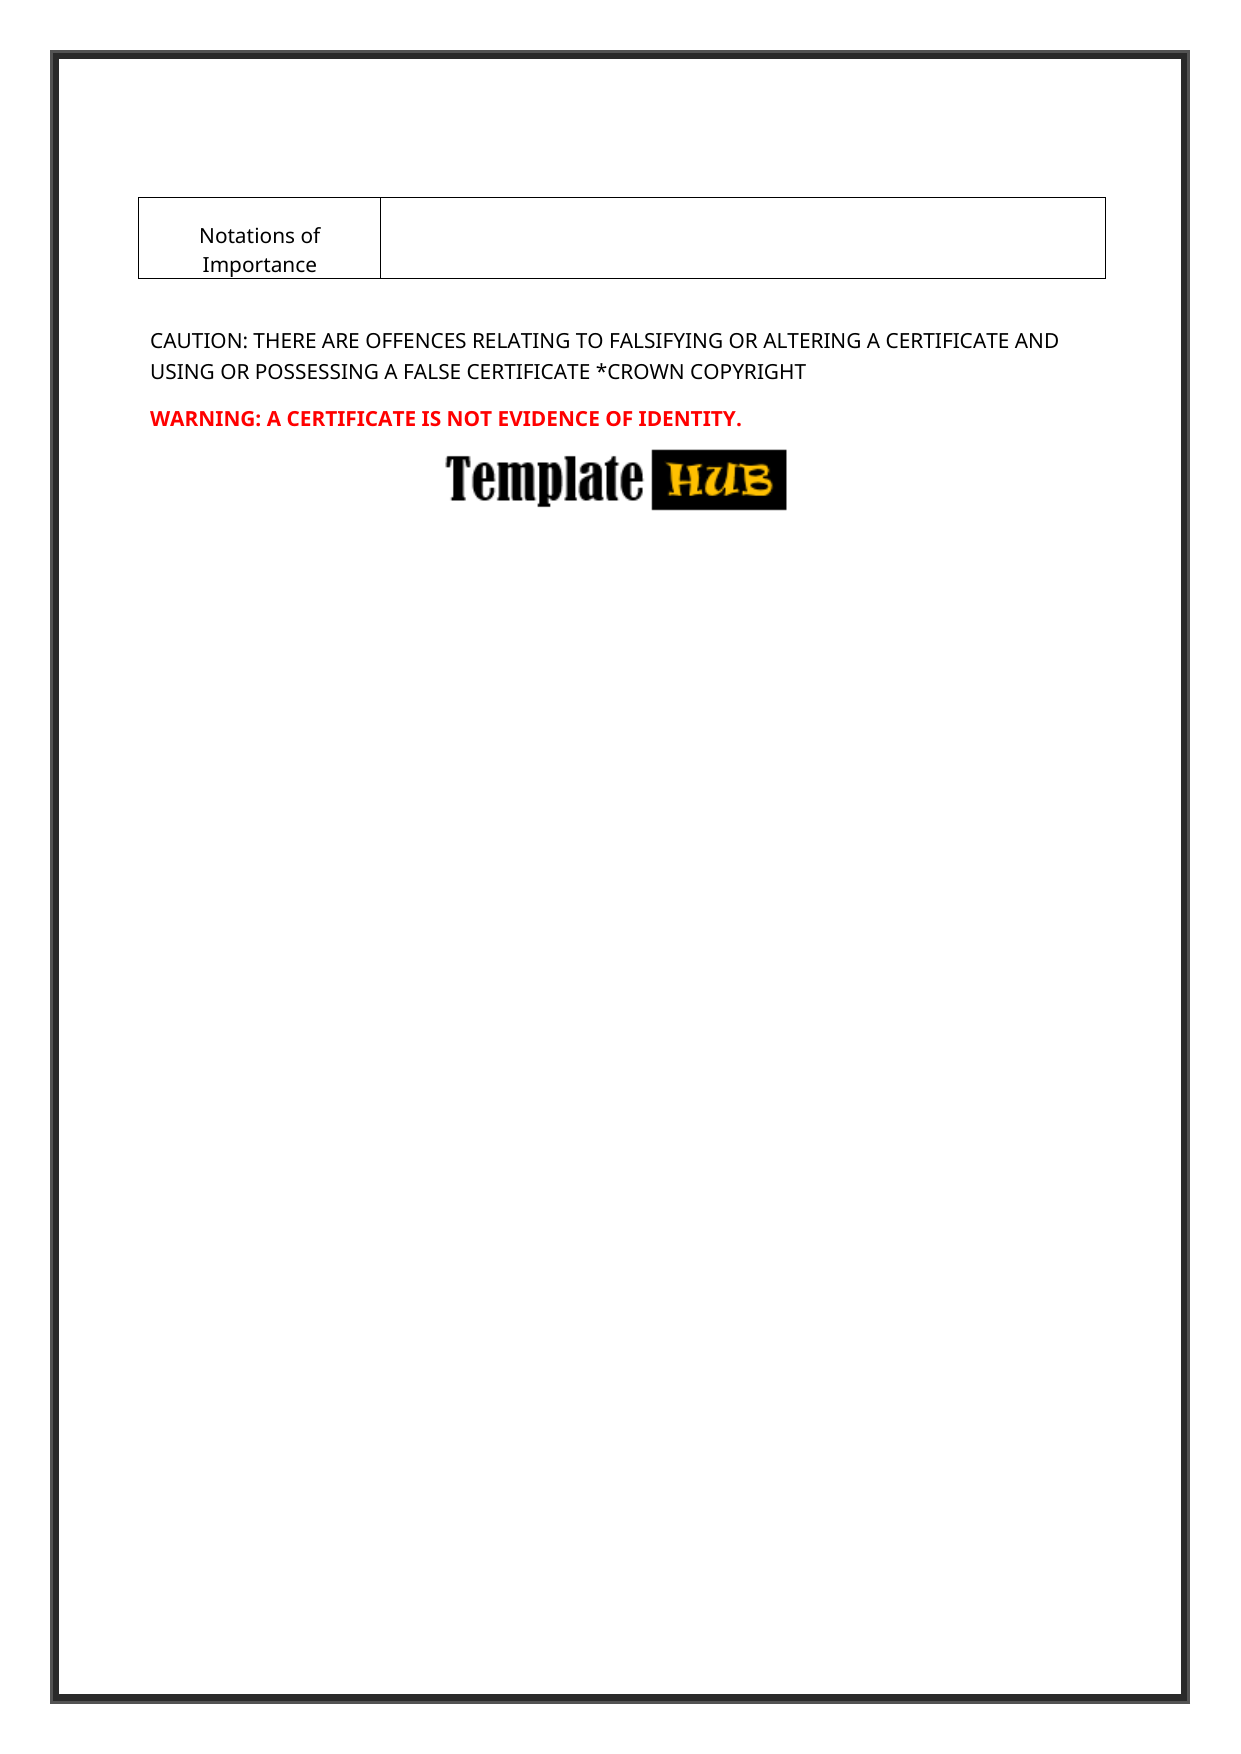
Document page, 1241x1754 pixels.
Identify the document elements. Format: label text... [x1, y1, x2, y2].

text CAUTION: THERE ARE OFFENCES RELATING TO FALSIFYING OR ALTERING A CERTIFICATE AND USING OR POSSESSING A FALSE CERTIFICATE *CROWN COPYRIGHT [150, 326, 1090, 386]
text WARNING: A CERTIFICATE IS NOT EVIDENCE OF IDENTITY. [150, 404, 1090, 433]
picture [441, 447, 793, 515]
table_header Notations of Importance [139, 198, 380, 278]
